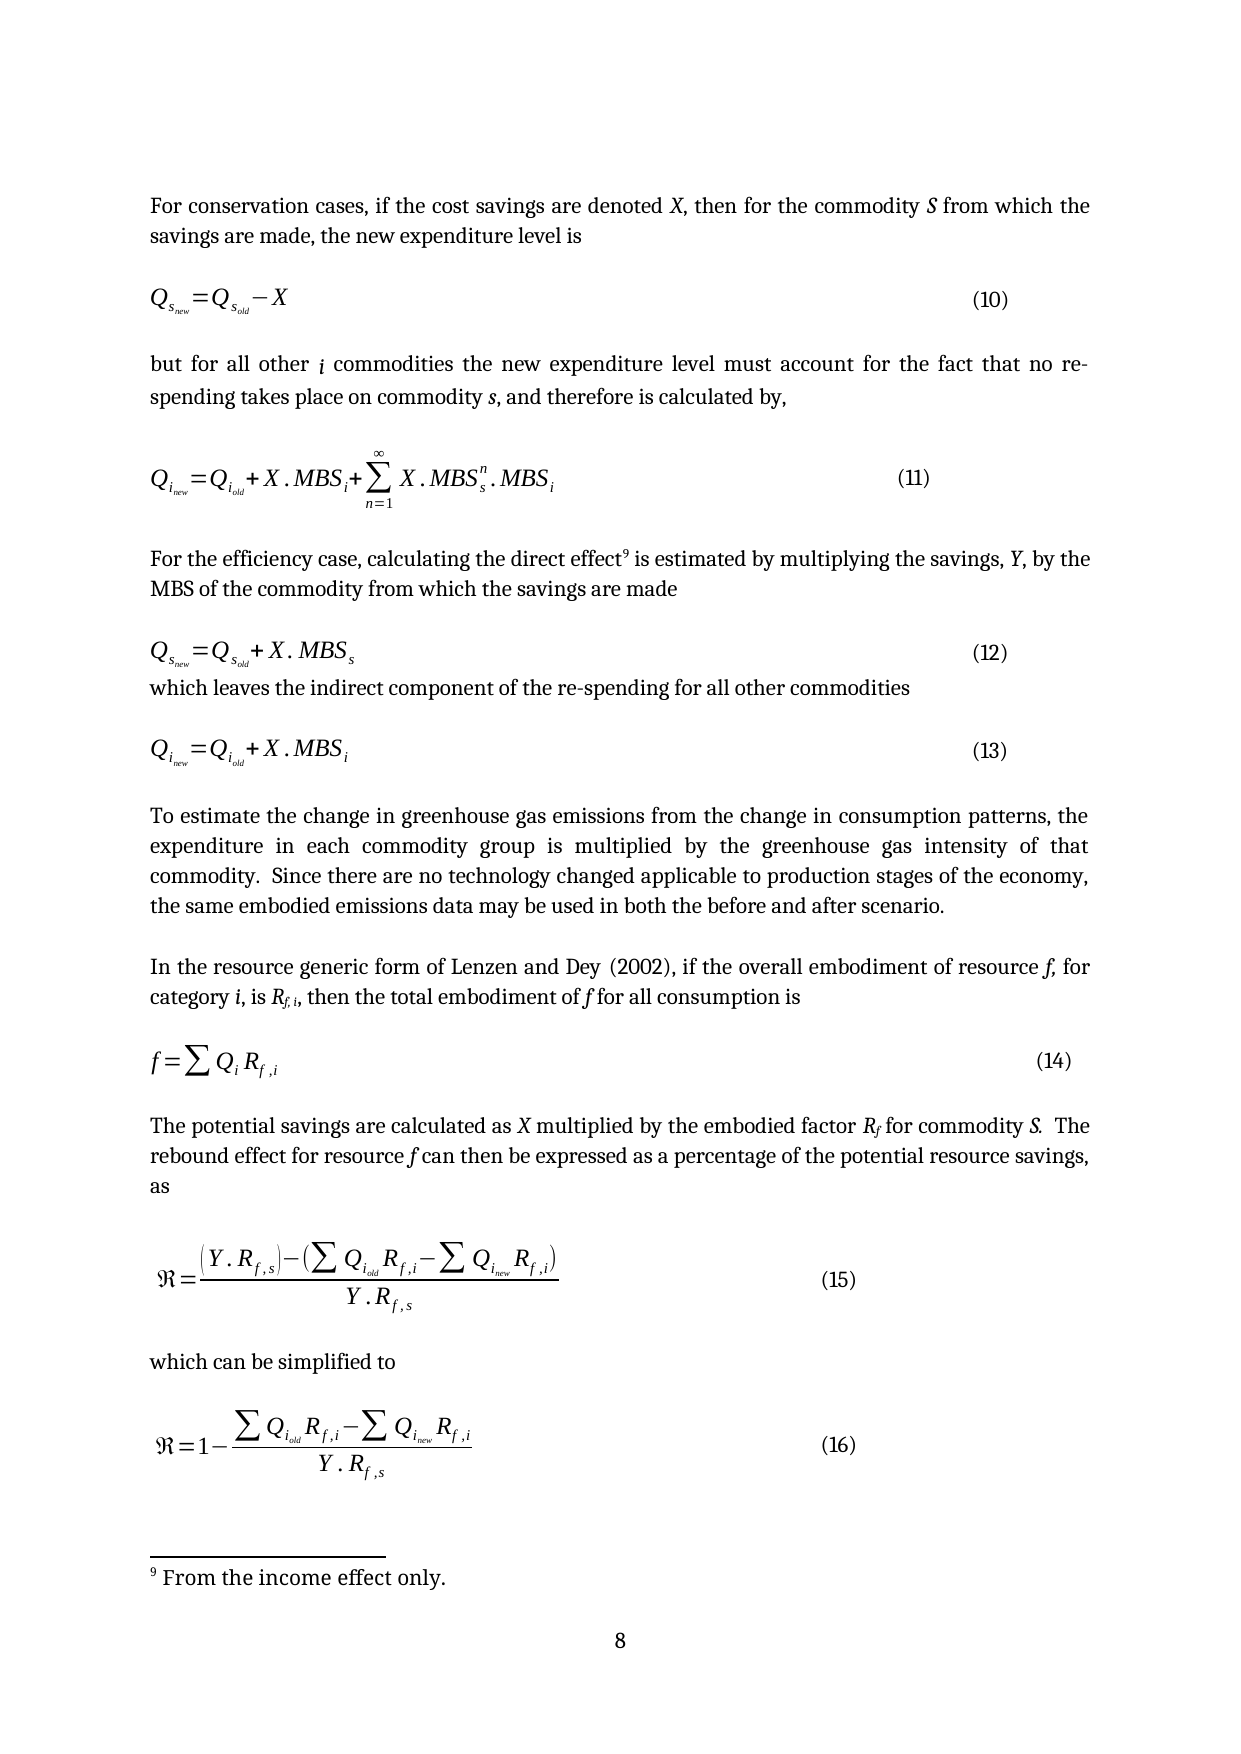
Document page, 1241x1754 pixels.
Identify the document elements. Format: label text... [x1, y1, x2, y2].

text (11) [150, 444, 1090, 511]
text which leaves the indirect component of the re-spending for all other commodities [150, 674, 1090, 701]
text (12) [150, 637, 1090, 670]
text (16) [150, 1409, 1090, 1481]
text (10) [150, 283, 1090, 317]
text but for all other i commodities the new expenditure level must account for the fact that no re-spending takes place on commodity s, and therefore is calculated by, [150, 351, 1090, 410]
text The potential savings are calculated as X multiplied by the embodied factor Rf for commodity S. The rebound effect for resource f can then be expressed as a percentage of the potential resource savings, as [150, 1113, 1090, 1199]
text (14) [150, 1044, 1090, 1079]
text In the resource generic form of Lenzen and Dey (2002), if the overall embodiment of resource f, for category i, is Rf, i, then the total embodiment of f for all consumption is [150, 953, 1090, 1010]
text (15) [150, 1242, 1090, 1314]
text To estimate the change in greenhouse gas emissions from the change in consumption patterns, the expenditure in each commodity group is multiplied by the greenhouse gas intensity of that commodity. Since there are no technology changed applicable to production stages of the economy, the same embodied emissions data may be used in both the before and after scenario. [150, 802, 1090, 919]
text which can be simplified to [150, 1349, 1090, 1375]
text For the efficiency case, calculating the direct effect is estimated by multiplying the savings, Y, by the MBS of the commodity from which the savings are made [150, 546, 1090, 602]
text For conservation cases, if the cost savings are denoted X, then for the commodity S from which the savings are made, the new expenditure level is [150, 193, 1090, 249]
text (13) [150, 735, 1090, 798]
